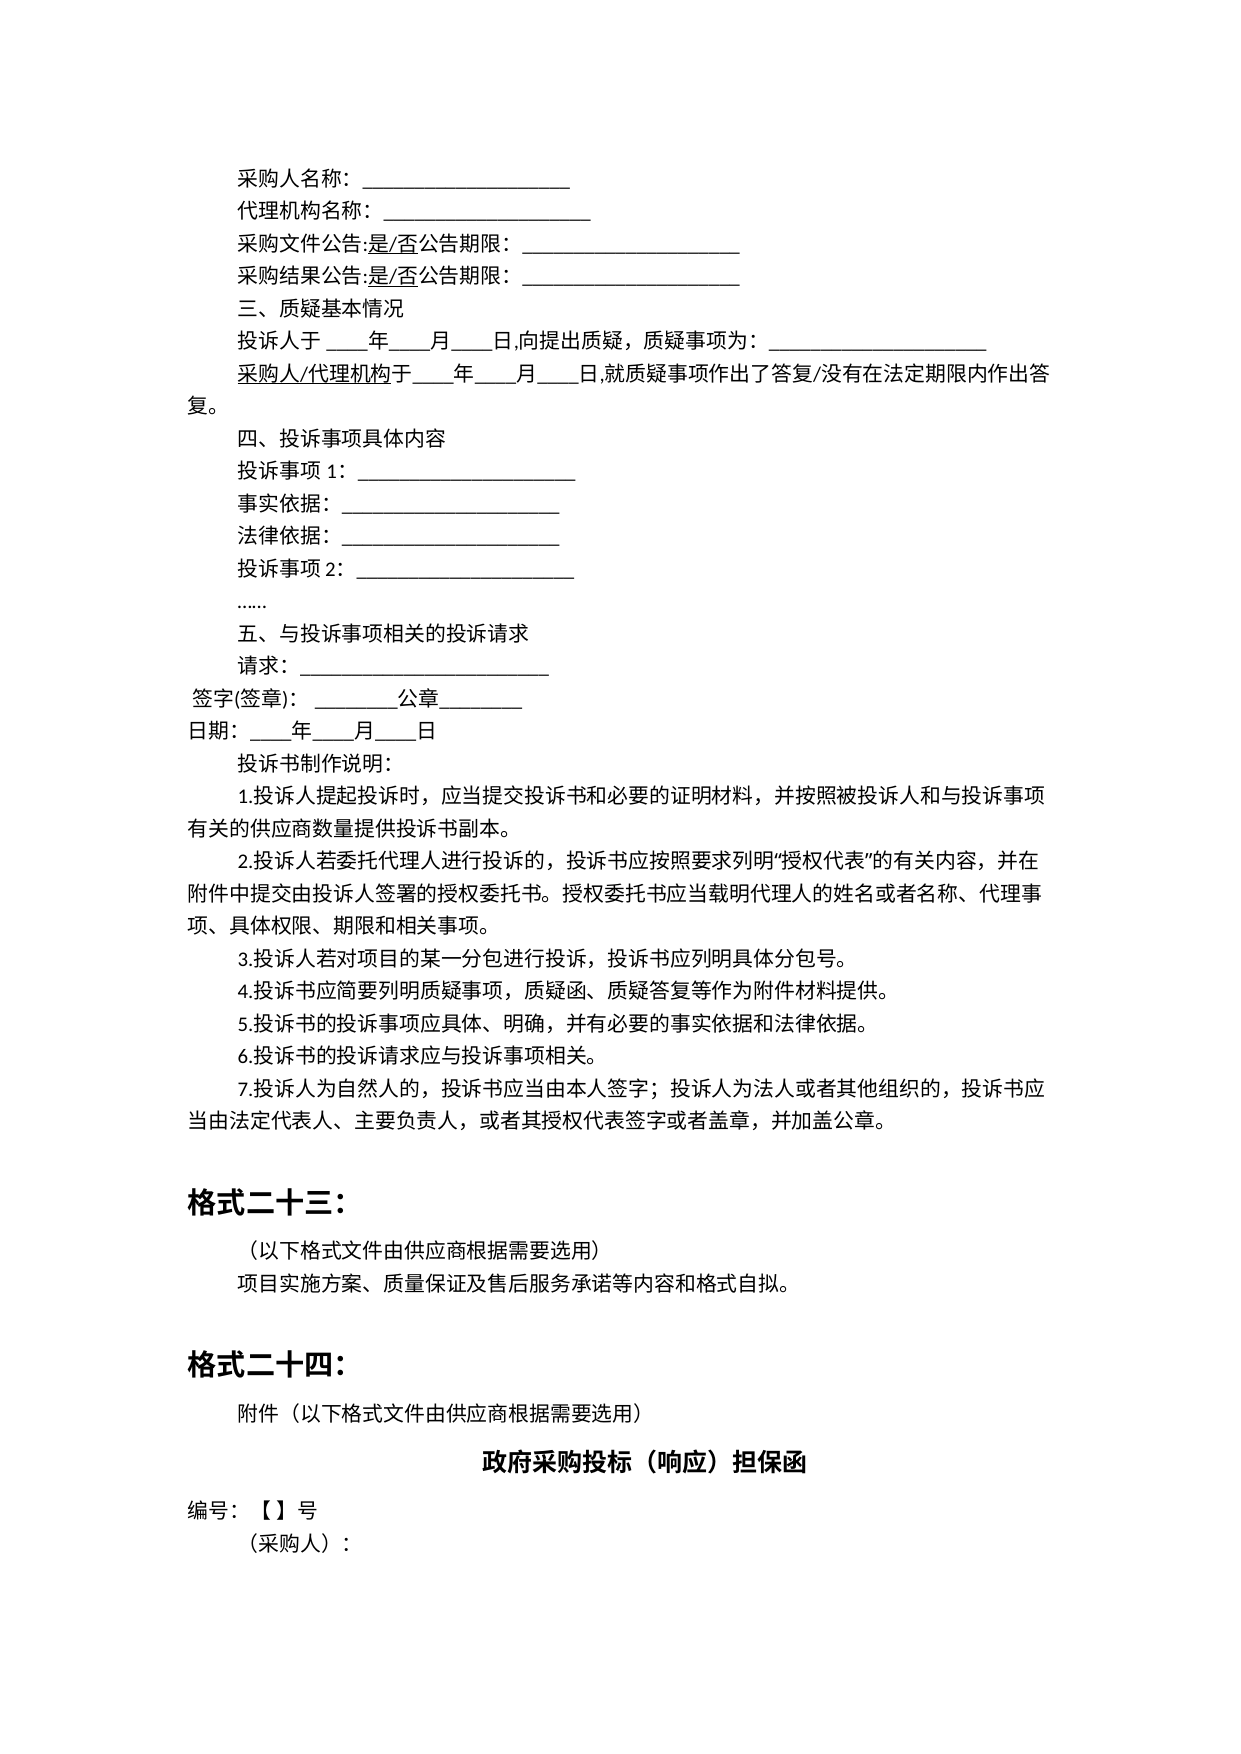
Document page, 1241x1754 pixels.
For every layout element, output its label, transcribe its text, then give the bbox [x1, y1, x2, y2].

text 三、质疑基本情况 [187, 292, 1053, 324]
text 采购结果公告:是/否公告期限：_____________________ [187, 259, 1053, 292]
text 6.投诉书的投诉请求应与投诉事项相关。 [187, 1039, 1053, 1072]
text 五、与投诉事项相关的投诉请求 [187, 617, 1053, 649]
text 2.投诉人若委托代理人进行投诉的，投诉书应按照要求列明“授权代表”的有关内容，并在附件中提交由投诉人签署的授权委托书。授权委托书应当载明代理人的姓名或者名称、代理事项、具体权限、期限和相关事项。 [187, 844, 1053, 942]
text （以下格式文件由供应商根据需要选用） [187, 1234, 1053, 1267]
text 格式二十四： [187, 1332, 1053, 1397]
text 采购人名称：____________________ [187, 162, 1053, 194]
text 格式二十三： [187, 1169, 1053, 1234]
text 4.投诉书应简要列明质疑事项，质疑函、质疑答复等作为附件材料提供。 [187, 974, 1053, 1007]
text 采购文件公告:是/否公告期限：_____________________ [187, 227, 1053, 259]
text 采购人/代理机构于____年____月____日,就质疑事项作出了答复/没有在法定期限内作出答复。 [187, 357, 1053, 422]
text 四、投诉事项具体内容 [187, 422, 1053, 454]
text （采购人）： [187, 1527, 1053, 1559]
text …… [187, 584, 1053, 617]
text 1.投诉人提起投诉时，应当提交投诉书和必要的证明材料，并按照被投诉人和与投诉事项有关的供应商数量提供投诉书副本。 [187, 779, 1053, 844]
text 事实依据：_____________________ [187, 487, 1053, 519]
text 附件（以下格式文件由供应商根据需要选用） [187, 1397, 1053, 1429]
text 5.投诉书的投诉事项应具体、明确，并有必要的事实依据和法律依据。 [187, 1007, 1053, 1039]
text 投诉事项2：_____________________ [187, 552, 1053, 584]
text 投诉人于 ____年____月____日,向提出质疑，质疑事项为：_____________________ [187, 324, 1053, 357]
text 投诉事项 1：_____________________ [187, 454, 1053, 487]
text 7.投诉人为自然人的，投诉书应当由本人签字；投诉人为法人或者其他组织的，投诉书应当由法定代表人、主要负责人，或者其授权代表签字或者盖章，并加盖公章。 [187, 1072, 1053, 1137]
text 3.投诉人若对项目的某一分包进行投诉，投诉书应列明具体分包号。 [187, 942, 1053, 974]
text 项目实施方案、质量保证及售后服务承诺等内容和格式自拟。 [187, 1267, 1053, 1299]
text 投诉书制作说明： [187, 747, 1053, 779]
text 签字(签章)： ________公章________ [187, 682, 1053, 714]
text 政府采购投标（响应）担保函 [187, 1429, 1053, 1494]
text 代理机构名称：____________________ [187, 194, 1053, 227]
text 编号：【 】号 [187, 1494, 1053, 1527]
text 请求：________________________ [187, 649, 1053, 682]
text 日期：____年____月____日 [187, 714, 1053, 747]
text 法律依据：_____________________ [187, 519, 1053, 552]
